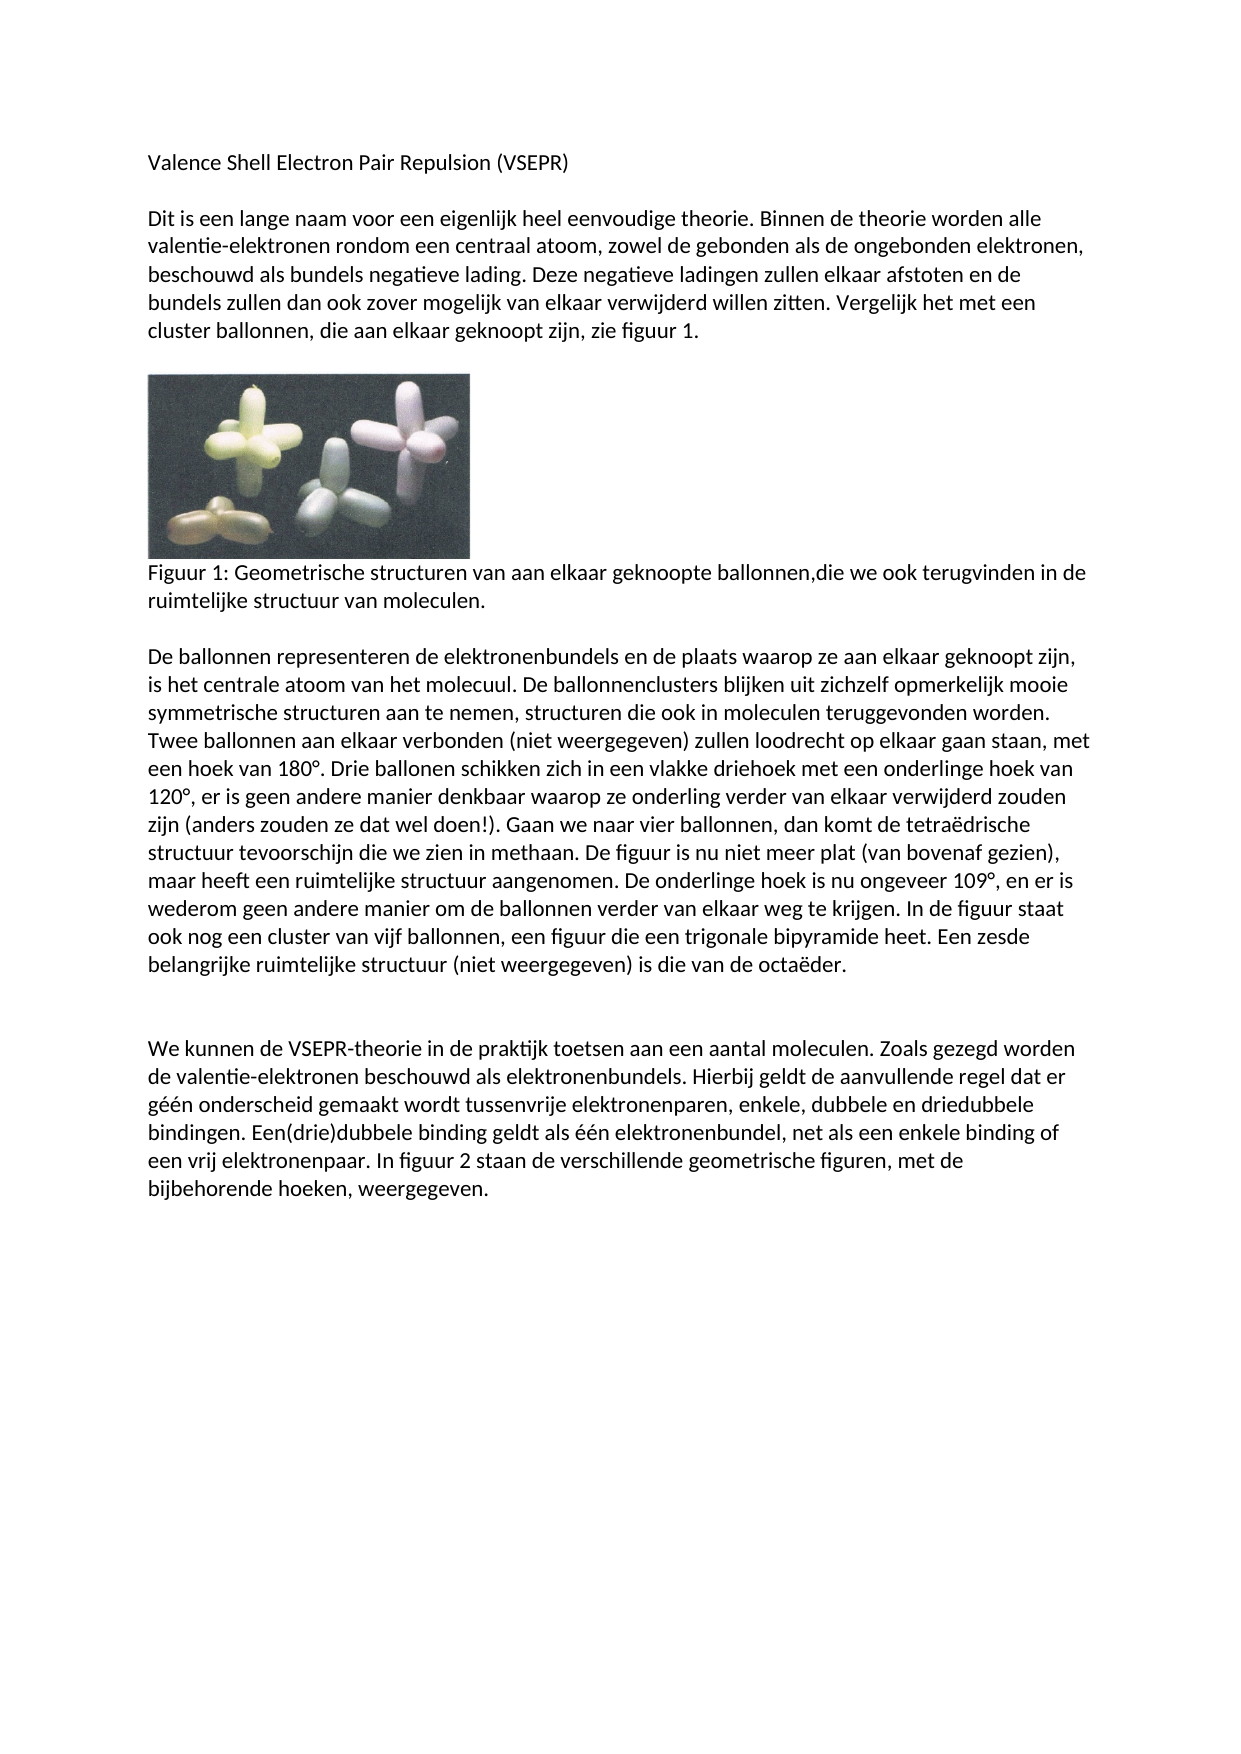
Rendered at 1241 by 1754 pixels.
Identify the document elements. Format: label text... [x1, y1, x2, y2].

text structuur tevoorschijn die we zien in methaan. De figuur is nu niet meer plat (van bovenaf gezien), maar heeft een ruimtelijke structuur aangenomen. De onderlinge hoek is nu ongeveer 109°, en er is wederom geen andere manier om de ballonnen verder van elkaar weg te krijgen. In de figuur staat ook nog een cluster van vijf ballonnen, een figuur die een trigonale bipyramide heet. Een zesde belangrijke ruimtelijke structuur (niet weergegeven) is die van de octaëder. [148, 838, 1093, 978]
picture [147, 371, 471, 559]
text Dit is een lange naam voor een eigenlijk heel eenvoudige theorie. Binnen de theorie worden alle valentie-elektronen rondom een centraal atoom, zowel de gebonden als de ongebonden elektronen, beschouwd als bundels negatieve lading. Deze negatieve ladingen zullen elkaar afstoten en de bundels zullen dan ook zover mogelijk van elkaar verwijderd willen zitten. Vergelijk het met een cluster ballonnen, die aan elkaar geknoopt zijn, zie figuur 1. [148, 204, 1093, 344]
text Valence Shell Electron Pair Repulsion (VSEPR) [148, 148, 1093, 176]
text We kunnen de VSEPR-theorie in de praktijk toetsen aan een aantal moleculen. Zoals gezegd worden de valentie-elektronen beschouwd als elektronenbundels. Hierbij geldt de aanvullende regel dat er géén onderscheid gemaakt wordt tussenvrije elektronenparen, enkele, dubbele en driedubbele bindingen. Een(drie)dubbele binding geldt als één elektronenbundel, net als een enkele binding of een vrij elektronenpaar. In figuur 2 staan de verschillende geometrische figuren, met de bijbehorende hoeken, weergegeven. [148, 1034, 1093, 1203]
text De ballonnen representeren de elektronenbundels en de plaats waarop ze aan elkaar geknoopt zijn, is het centrale atoom van het molecuul. De ballonnenclusters blijken uit zichzelf opmerkelijk mooie symmetrische structuren aan te nemen, structuren die ook in moleculen teruggevonden worden. Twee ballonnen aan elkaar verbonden (niet weergegeven) zullen loodrecht op elkaar gaan staan, met een hoek van 180°. Drie ballonen schikken zich in een vlakke driehoek met een onderlinge hoek van 120°, er is geen andere manier denkbaar waarop ze onderling verder van elkaar verwijderd zouden zijn (anders zouden ze dat wel doen!). Gaan we naar vier ballonnen, dan komt de tetraëdrische [148, 642, 1093, 838]
text Figuur 1: Geometrische structuren van aan elkaar geknoopte ballonnen,die we ook terugvinden in de ruimtelijke structuur van moleculen. [148, 558, 1093, 614]
